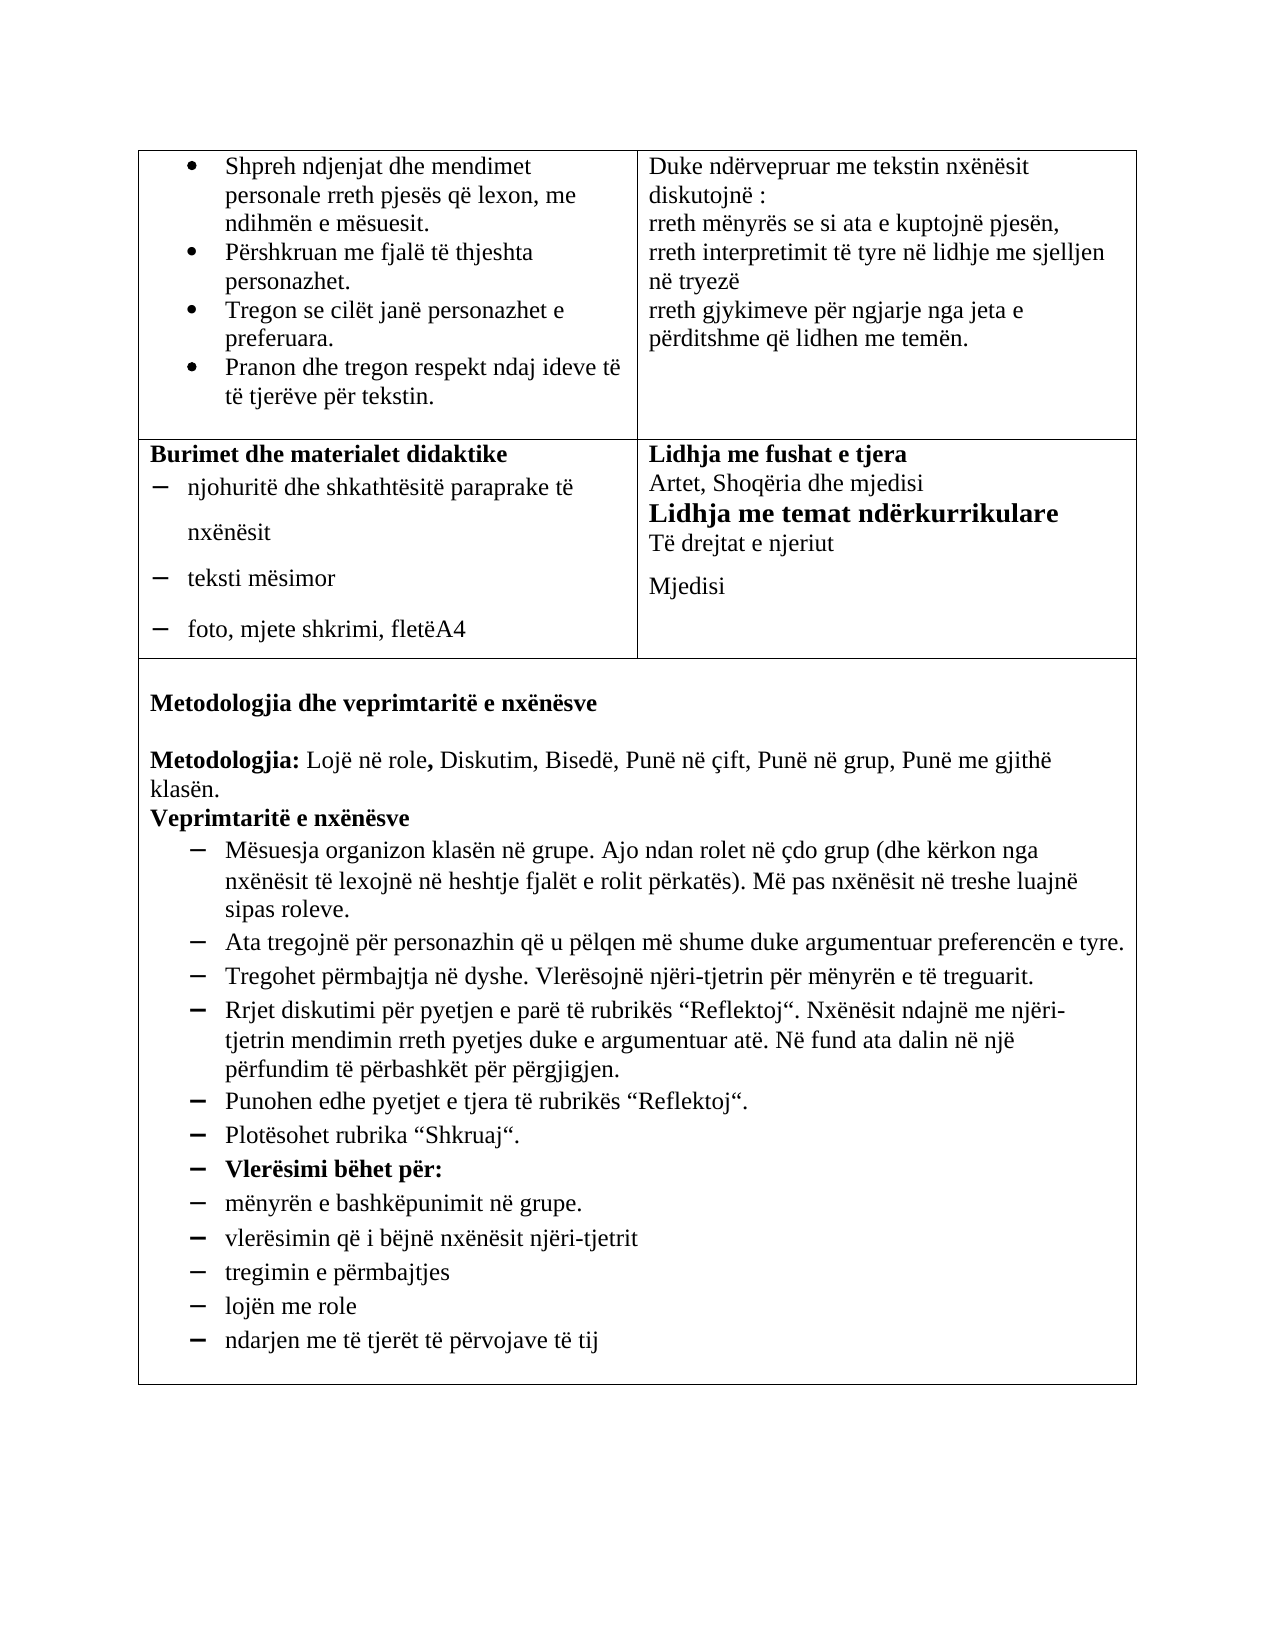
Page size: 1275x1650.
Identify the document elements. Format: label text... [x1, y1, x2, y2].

table_cell Metodologjia dhe veprimtaritë e nxënësve Metodologjia: Lojë në role, Diskutim, Bisedë, Punë në çift, Punë në grup, Punë me gjithë klasën. Veprimtaritë e nxënësve Mësuesja organizon klasën në grupe. Ajo ndan rolet në çdo grup (dhe kërkon nga nxënësit të lexojnë në heshtje fjalët e rolit përkatës). Më pas nxënësit në treshe luajnë sipas roleve. Ata tregojnë për personazhin që u pëlqen më shume duke argumentuar preferencën e tyre. Tregohet përmbajtja në dyshe. Vlerësojnë njëri-tjetrin për mënyrën e të treguarit. Rrjet diskutimi për pyetjen e parë të rubrikës “Reflektoj“. Nxënësit ndajnë me njëri-tjetrin mendimin rreth pyetjes duke e argumentuar atë. Në fund ata dalin në një përfundim të përbashkët për përgjigjen. Punohen edhe pyetjet e tjera të rubrikës “Reflektoj“. Plotësohet rubrika “Shkruaj“. Vlerësimi bëhet për: mënyrën e bashkëpunimit në grupe. vlerësimin që i bëjnë nxënësit njëri-tjetrit tregimin e përmbajtjes lojën me role ndarjen me të tjerët të përvojave të tij [139, 659, 1136, 1384]
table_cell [139, 151, 637, 438]
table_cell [638, 151, 1136, 438]
table_cell Burimet dhe materialet didaktike njohuritë dhe shkathtësitë paraprake të nxënësit teksti mësimor foto, mjete shkrimi, fletëA4 [139, 440, 637, 658]
table_cell Lidhja me fushat e tjera Artet, Shoqëria dhe mjedisi Lidhja me temat ndërkurrikulare Të drejtat e njeriut Mjedisi [638, 440, 1136, 658]
